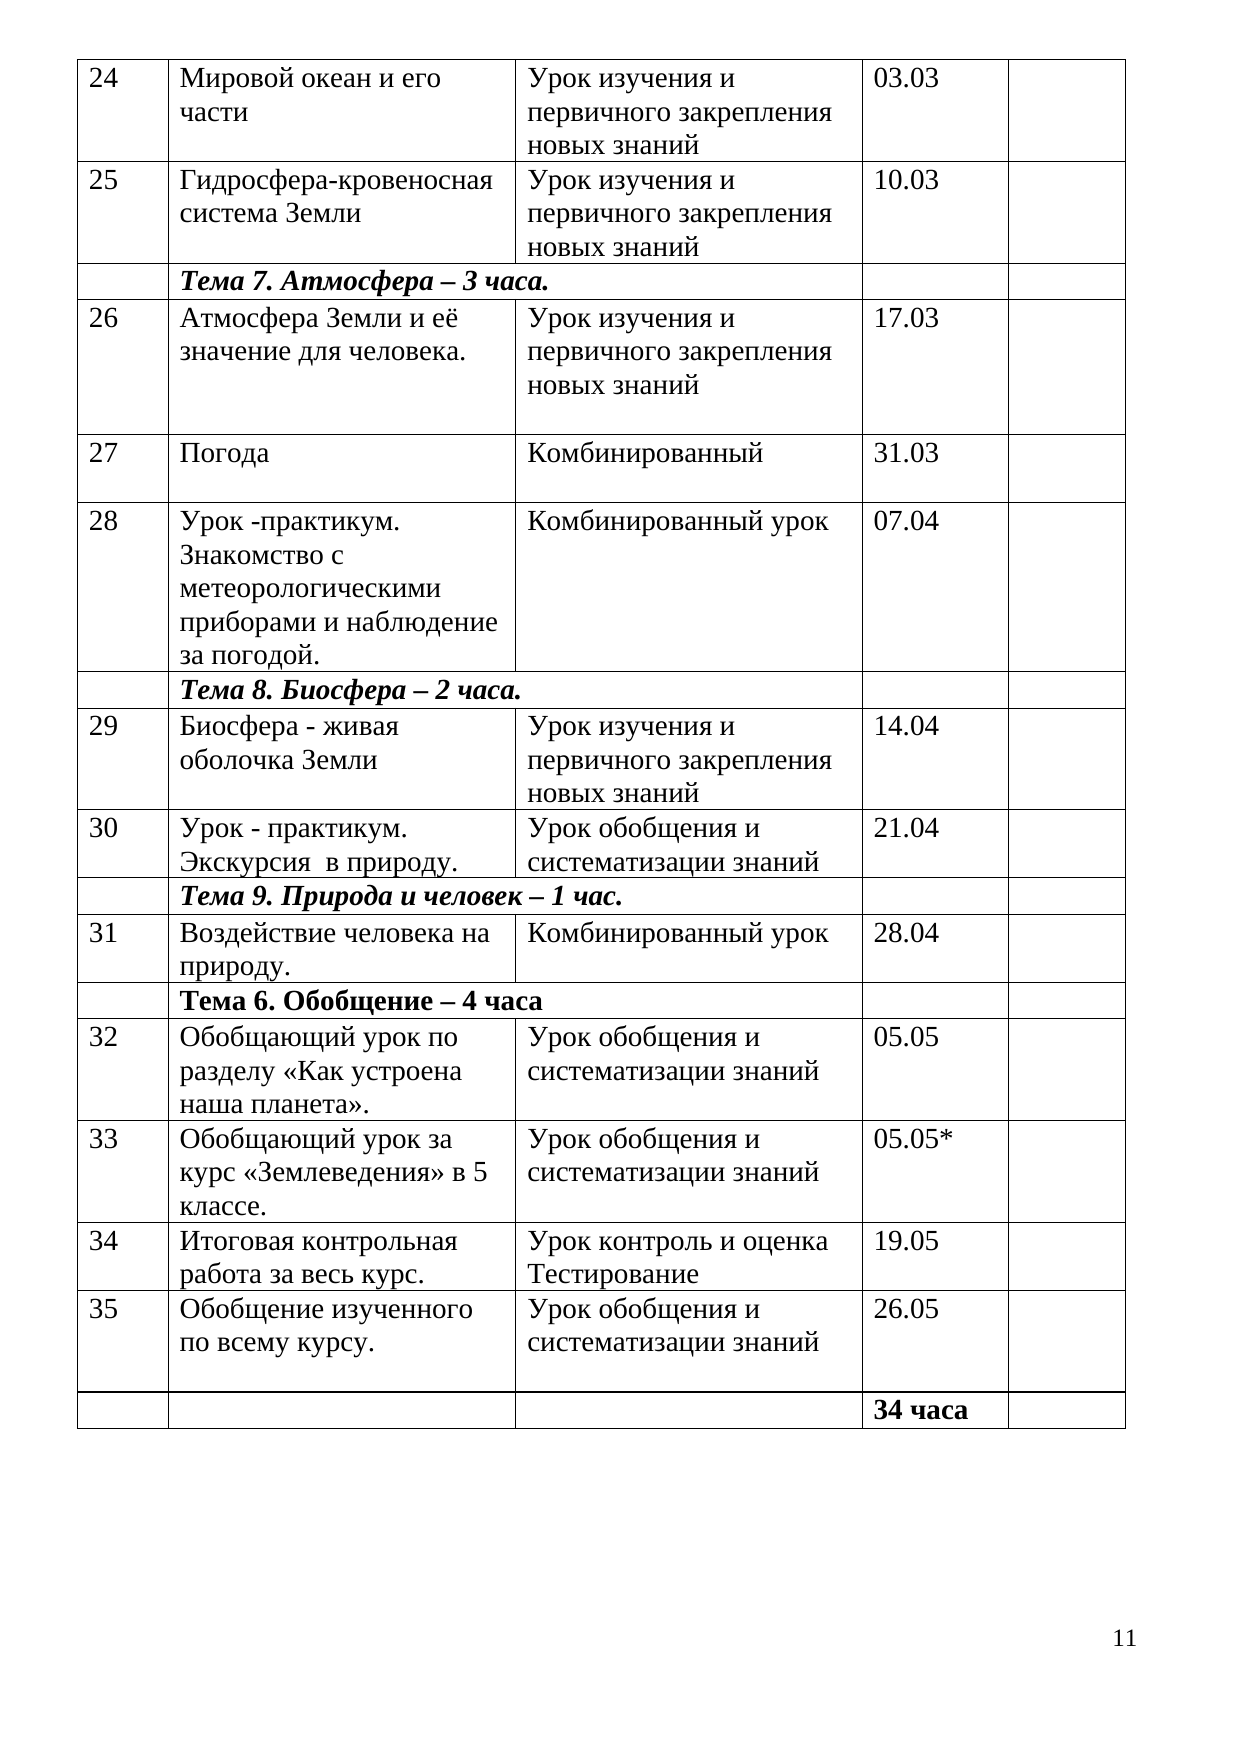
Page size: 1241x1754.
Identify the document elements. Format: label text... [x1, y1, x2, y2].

table_cell 24 [78, 60, 168, 161]
table_cell Погода [169, 435, 515, 502]
table_cell [78, 983, 168, 1018]
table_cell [516, 60, 862, 161]
table_cell Тема 8. Биосфера – 2 часа. [169, 672, 862, 707]
table_cell 05.05 [863, 1019, 1008, 1120]
table_cell Урок обобщения и систематизации знаний [516, 1291, 862, 1391]
table_cell 29 [78, 709, 168, 809]
table_cell Урок обобщения и систематизации знаний [516, 1019, 862, 1120]
table_cell Урок изучения и первичного закрепления новых знаний [516, 709, 862, 809]
table_cell [863, 983, 1008, 1018]
table_cell [1009, 1393, 1125, 1428]
table_cell Обобщение изученного по всему курсу. [169, 1291, 515, 1391]
table_cell Атмосфера Земли и её значение для человека. [169, 300, 515, 434]
table_cell Урок обобщения и систематизации знаний [516, 810, 862, 877]
table_cell [516, 1393, 862, 1428]
table_cell [1009, 810, 1125, 877]
table_cell [1009, 1121, 1125, 1222]
table_cell Биосфера - живая оболочка Земли [169, 709, 515, 809]
table_cell Обобщающий урок за курс «Землеведения» в 5 классе. [169, 1121, 515, 1222]
table_cell 07.04 [863, 503, 1008, 671]
table_cell Урок обобщения и систематизации знаний [516, 1121, 862, 1222]
table_cell [78, 878, 168, 914]
table_cell 03.03 [863, 60, 1008, 161]
table_cell 34 часа [863, 1393, 1008, 1428]
table_cell 19.05 [863, 1223, 1008, 1290]
table_cell [863, 672, 1008, 707]
table_cell [1009, 915, 1125, 982]
table_cell Воздействие человека на природу. [169, 915, 515, 982]
table_cell 26 [78, 300, 168, 434]
table_cell 28.04 [863, 915, 1008, 982]
table_cell 32 [78, 1019, 168, 1120]
table_cell [1009, 1223, 1125, 1290]
table_cell Комбинированный урок [516, 503, 862, 671]
table_cell Урок контроль и оценка Тестирование [516, 1223, 862, 1290]
table_cell Урок -практикум. Знакомство с метеорологическими приборами и наблюдение за погодой. [169, 503, 515, 671]
table_cell Гидросфера-кровеносная система Земли [169, 162, 515, 262]
table_cell [78, 264, 168, 299]
table_cell [1009, 1291, 1125, 1391]
table_cell 31.03 [863, 435, 1008, 502]
table_cell [78, 672, 168, 707]
table_cell 33 [78, 1121, 168, 1222]
table_cell [863, 878, 1008, 914]
table_cell 26.05 [863, 1291, 1008, 1391]
table_cell Обобщающий урок по разделу «Как устроена наша планета». [169, 1019, 515, 1120]
table_cell 05.05* [863, 1121, 1008, 1222]
table_cell 14.04 [863, 709, 1008, 809]
table_cell [1009, 162, 1125, 262]
table_cell [1009, 503, 1125, 671]
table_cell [516, 162, 862, 262]
table_cell Комбинированный урок [516, 915, 862, 982]
table_cell [169, 1393, 515, 1428]
table_cell Тема 9. Природа и человек – 1 час. [169, 878, 862, 914]
table_cell Урок изучения и первичного закрепления новых знаний [516, 300, 862, 434]
table_cell Мировой океан и его части [169, 60, 515, 161]
table_cell Урок - практикум. Экскурсия в природу. [169, 810, 515, 877]
table_cell 27 [78, 435, 168, 502]
table_cell Тема 7. Атмосфера – 3 часа. [169, 264, 862, 299]
table_cell [1009, 709, 1125, 809]
table_cell [1009, 672, 1125, 707]
table_cell 34 [78, 1223, 168, 1290]
table_cell 31 [78, 915, 168, 982]
table_cell [78, 1393, 168, 1428]
table_cell 25 [78, 162, 168, 262]
table_cell Итоговая контрольная работа за весь курс. [169, 1223, 515, 1290]
table_cell [1009, 878, 1125, 914]
table_cell 30 [78, 810, 168, 877]
table_cell [1009, 300, 1125, 434]
table_cell [1009, 60, 1125, 161]
table_cell [1009, 435, 1125, 502]
table_cell Комбинированный [516, 435, 862, 502]
table_cell Тема 6. Обобщение – 4 часа [169, 983, 862, 1018]
table_cell 35 [78, 1291, 168, 1391]
table_cell 17.03 [863, 300, 1008, 434]
table_cell 10.03 [863, 162, 1008, 262]
table_cell [1009, 1019, 1125, 1120]
table_cell [1009, 264, 1125, 299]
table_cell 28 [78, 503, 168, 671]
table_cell [863, 264, 1008, 299]
table_cell 21.04 [863, 810, 1008, 877]
table_cell [1009, 983, 1125, 1018]
